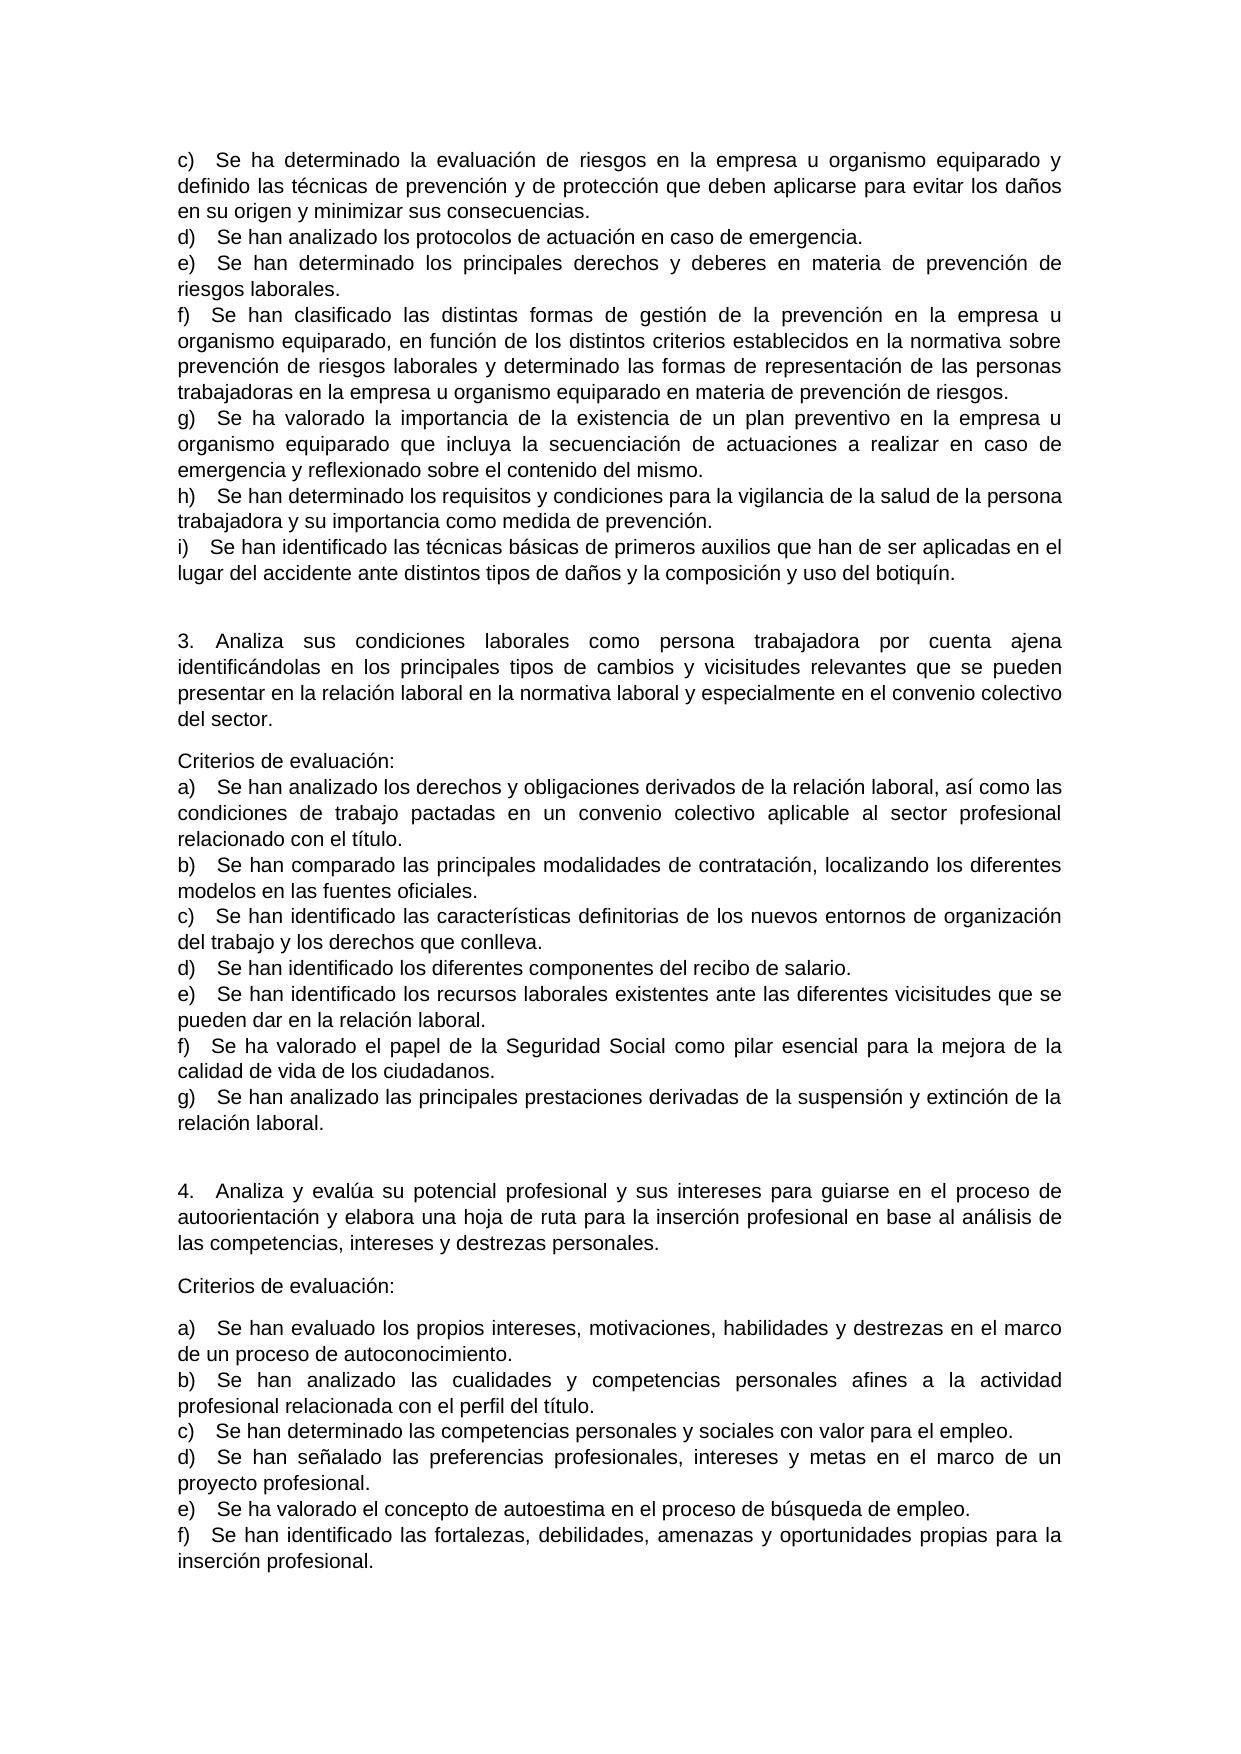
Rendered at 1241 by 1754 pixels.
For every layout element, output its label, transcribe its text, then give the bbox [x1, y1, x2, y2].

text Criterios de evaluación: [177, 749, 1063, 773]
text g) Se han analizado las principales prestaciones derivadas de la suspensión y extinción de la relación laboral. [177, 1085, 1063, 1135]
text e) Se ha valorado el concepto de autoestima en el proceso de búsqueda de empleo. [177, 1497, 1063, 1521]
text 3. Analiza sus condiciones laborales como persona trabajadora por cuenta ajena identificándolas en los principales tipos de cambios y vicisitudes relevantes que se pueden presentar en la relación laboral en la normativa laboral y especialmente en el convenio colectivo del sector. [177, 629, 1063, 731]
text Criterios de evaluación: [177, 1273, 1063, 1297]
text f) Se ha valorado el papel de la Seguridad Social como pilar esencial para la mejora de la calidad de vida de los ciudadanos. [177, 1033, 1063, 1083]
text f) Se han identificado las fortalezas, debilidades, amenazas y oportunidades propias para la inserción profesional. [177, 1523, 1063, 1572]
text h) Se han determinado los requisitos y condiciones para la vigilancia de la salud de la persona trabajadora y su importancia como medida de prevención. [177, 483, 1063, 533]
text a) Se han evaluado los propios intereses, motivaciones, habilidades y destrezas en el marco de un proceso de autoconocimiento. [177, 1316, 1063, 1366]
text c) Se han identificado las características definitorias de los nuevos entornos de organización del trabajo y los derechos que conlleva. [177, 904, 1063, 954]
text 4. Analiza y evalúa su potencial profesional y sus intereses para guiarse en el proceso de autoorientación y elabora una hoja de ruta para la inserción profesional en base al análisis de las competencias, intereses y destrezas personales. [177, 1179, 1063, 1255]
text b) Se han comparado las principales modalidades de contratación, localizando los diferentes modelos en las fuentes oficiales. [177, 853, 1063, 902]
text e) Se han determinado los principales derechos y deberes en materia de prevención de riesgos laborales. [177, 251, 1063, 301]
text b) Se han analizado las cualidades y competencias personales afines a la actividad profesional relacionada con el perfil del título. [177, 1368, 1063, 1417]
text d) Se han señalado las preferencias profesionales, intereses y metas en el marco de un proyecto profesional. [177, 1445, 1063, 1495]
text d) Se han analizado los protocolos de actuación en caso de emergencia. [177, 225, 1063, 249]
text c) Se ha determinado la evaluación de riesgos en la empresa u organismo equiparado y definido las técnicas de prevención y de protección que deben aplicarse para evitar los daños en su origen y minimizar sus consecuencias. [177, 148, 1063, 223]
text f) Se han clasificado las distintas formas de gestión de la prevención en la empresa u organismo equiparado, en función de los distintos criterios establecidos en la normativa sobre prevención de riesgos laborales y determinado las formas de representación de las personas trabajadoras en la empresa u organismo equiparado en materia de prevención de riesgos. [177, 303, 1063, 404]
text d) Se han identificado los diferentes componentes del recibo de salario. [177, 956, 1063, 980]
text i) Se han identificado las técnicas básicas de primeros auxilios que han de ser aplicadas en el lugar del accidente ante distintos tipos de daños y la composición y uso del botiquín. [177, 535, 1063, 585]
text a) Se han analizado los derechos y obligaciones derivados de la relación laboral, así como las condiciones de trabajo pactadas en un convenio colectivo aplicable al sector profesional relacionado con el título. [177, 775, 1063, 851]
text g) Se ha valorado la importancia de la existencia de un plan preventivo en la empresa u organismo equiparado que incluya la secuenciación de actuaciones a realizar en caso de emergencia y reflexionado sobre el contenido del mismo. [177, 406, 1063, 482]
text c) Se han determinado las competencias personales y sociales con valor para el empleo. [177, 1419, 1063, 1443]
text e) Se han identificado los recursos laborales existentes ante las diferentes vicisitudes que se pueden dar en la relación laboral. [177, 982, 1063, 1032]
